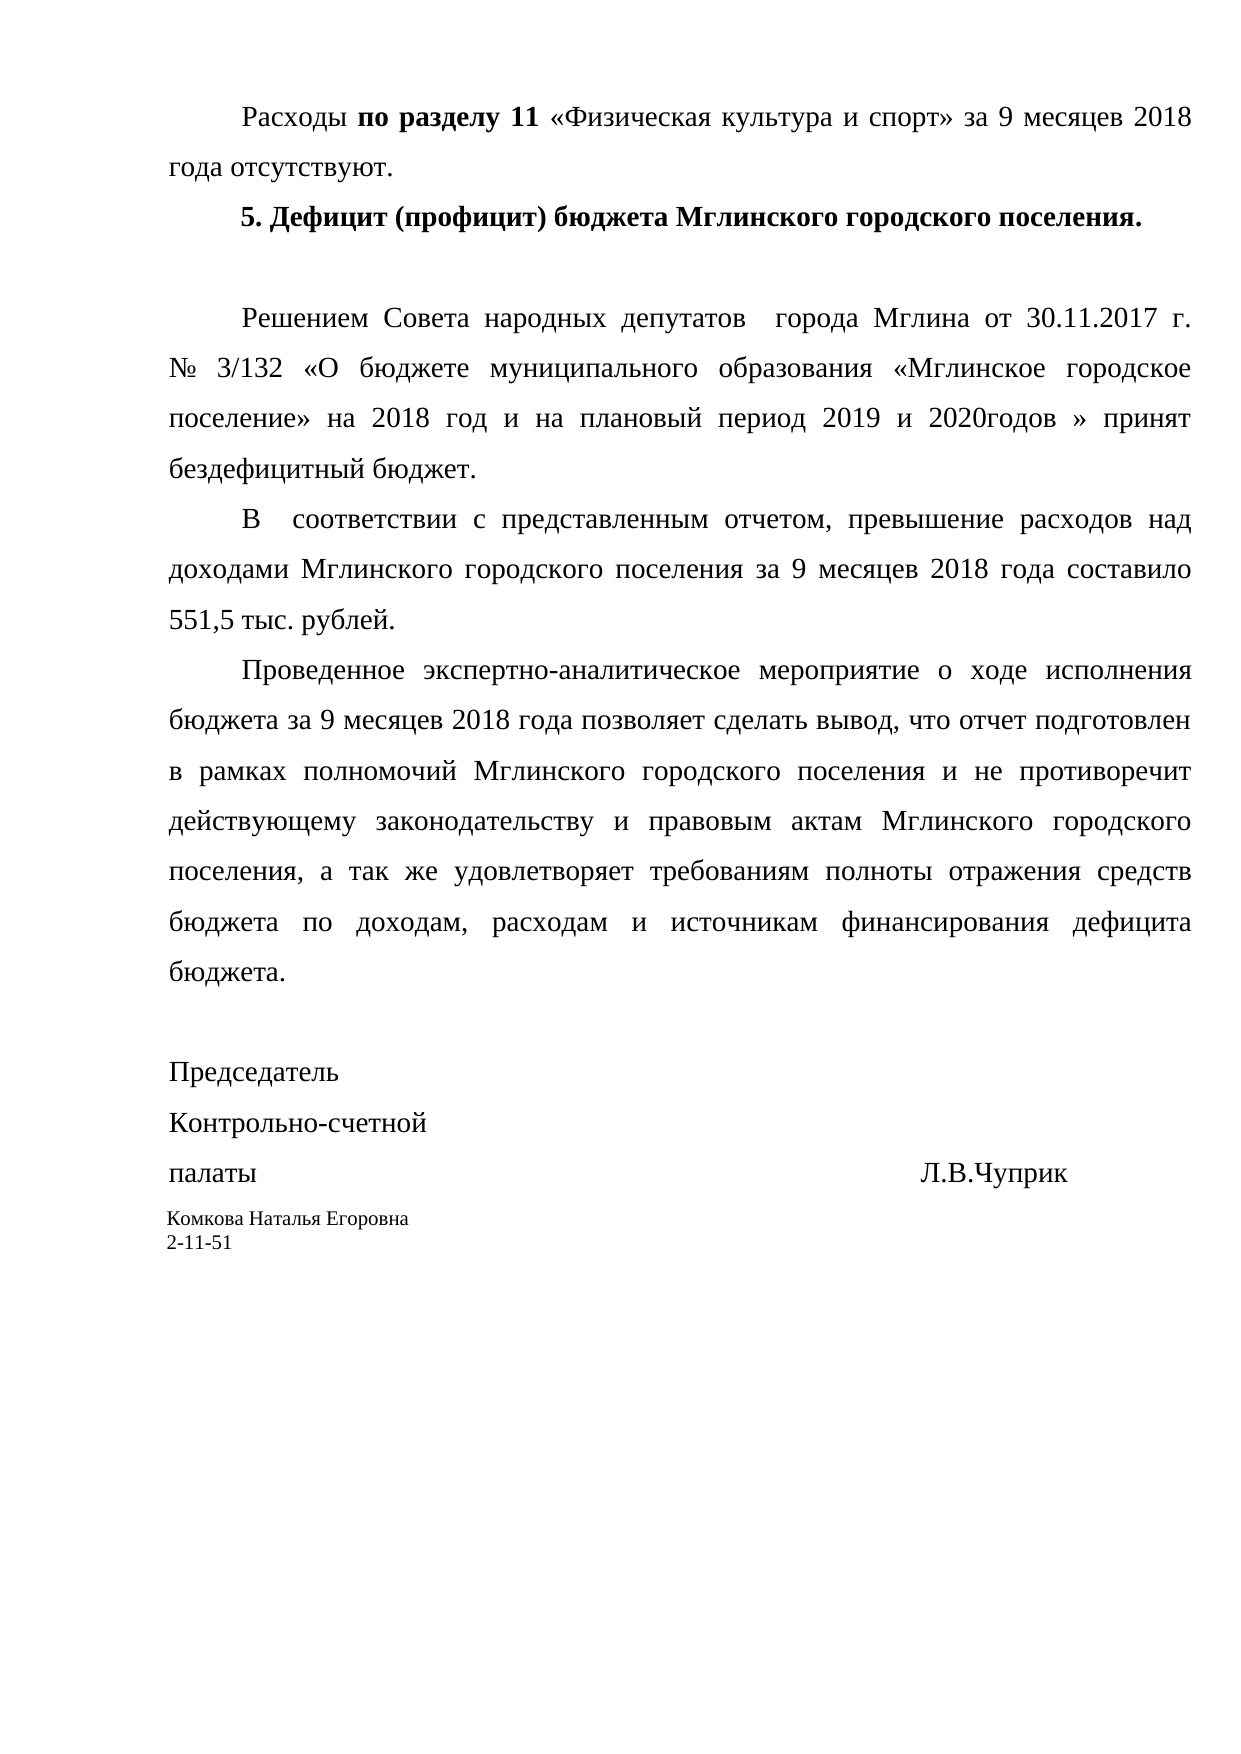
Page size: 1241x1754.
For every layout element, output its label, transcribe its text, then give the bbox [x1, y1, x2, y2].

text Решением Совета народных депутатов города Мглина от 30.11.2017 г. № 3/132 «О бюджете муниципального образования «Мглинское городское поселение» на 2018 год и на плановый период 2019 и 2020годов » принят бездефицитный бюджет. [168, 300, 1192, 484]
text 5. Дефицит (профицит) бюджета Мглинского городского поселения. [166, 199, 1192, 233]
text Контрольно-счетной [168, 1105, 1192, 1138]
text Комкова Наталья Егоровна [166, 1206, 1192, 1229]
text В соответствии с представленным отчетом, превышение расходов над доходами Мглинского городского поселения за 9 месяцев 2018 года составило 551,5 тыс. рублей. [168, 501, 1192, 635]
text Проведенное экспертно-аналитическое мероприятие о ходе исполнения бюджета за 9 месяцев 2018 года позволяет сделать вывод, что отчет подготовлен в рамках полномочий Мглинского городского поселения и не противоречит действующему законодательству и правовым актам Мглинского городского поселения, а так же удовлетворяет требованиям полноты отражения средств бюджета по доходам, расходам и источникам финансирования дефицита бюджета. [168, 652, 1192, 987]
text Расходы по разделу 11 «Физическая культура и спорт» за 9 месяцев 2018 года отсутствуют. [168, 99, 1192, 182]
text Председатель [168, 1054, 1192, 1088]
text 2-11-51 [166, 1229, 1192, 1254]
text палаты Л.В.Чуприк [168, 1155, 1192, 1189]
